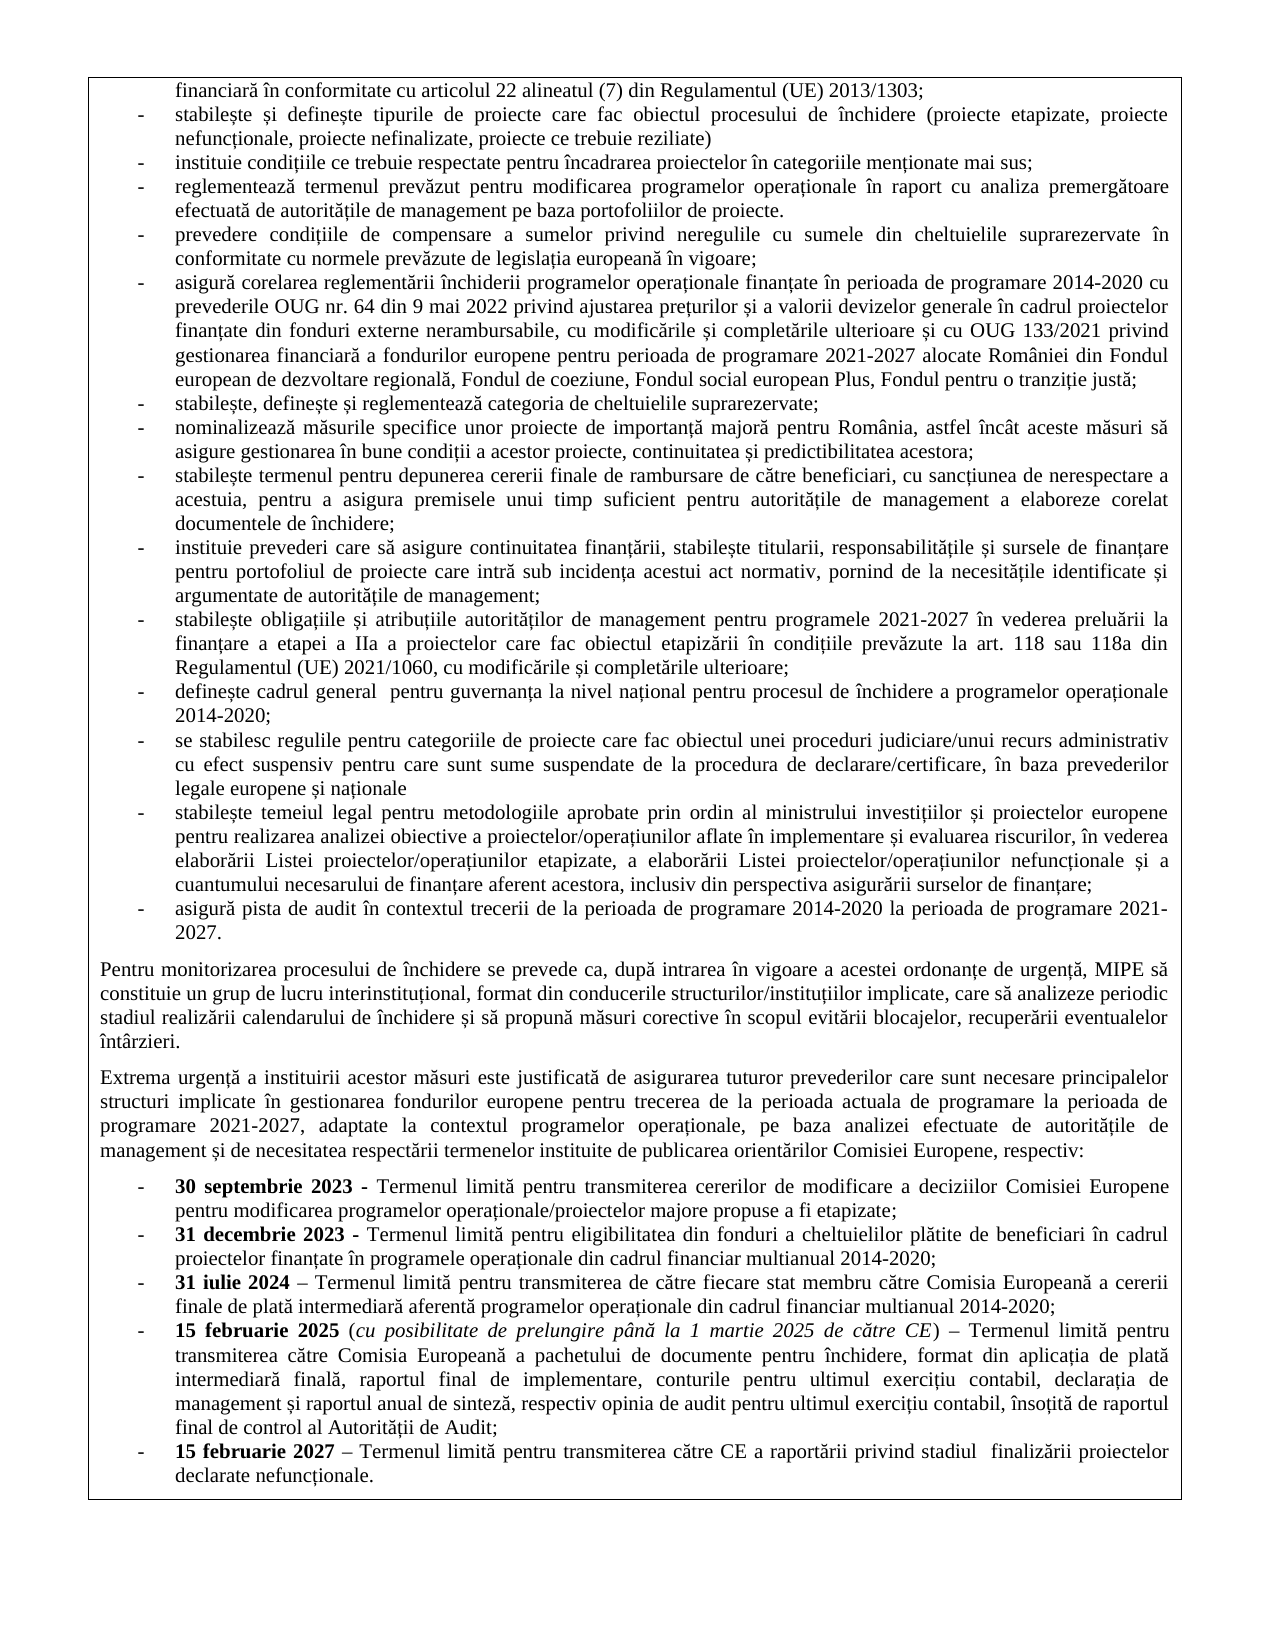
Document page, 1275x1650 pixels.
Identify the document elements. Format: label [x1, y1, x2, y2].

table_header [89, 78, 1181, 1499]
